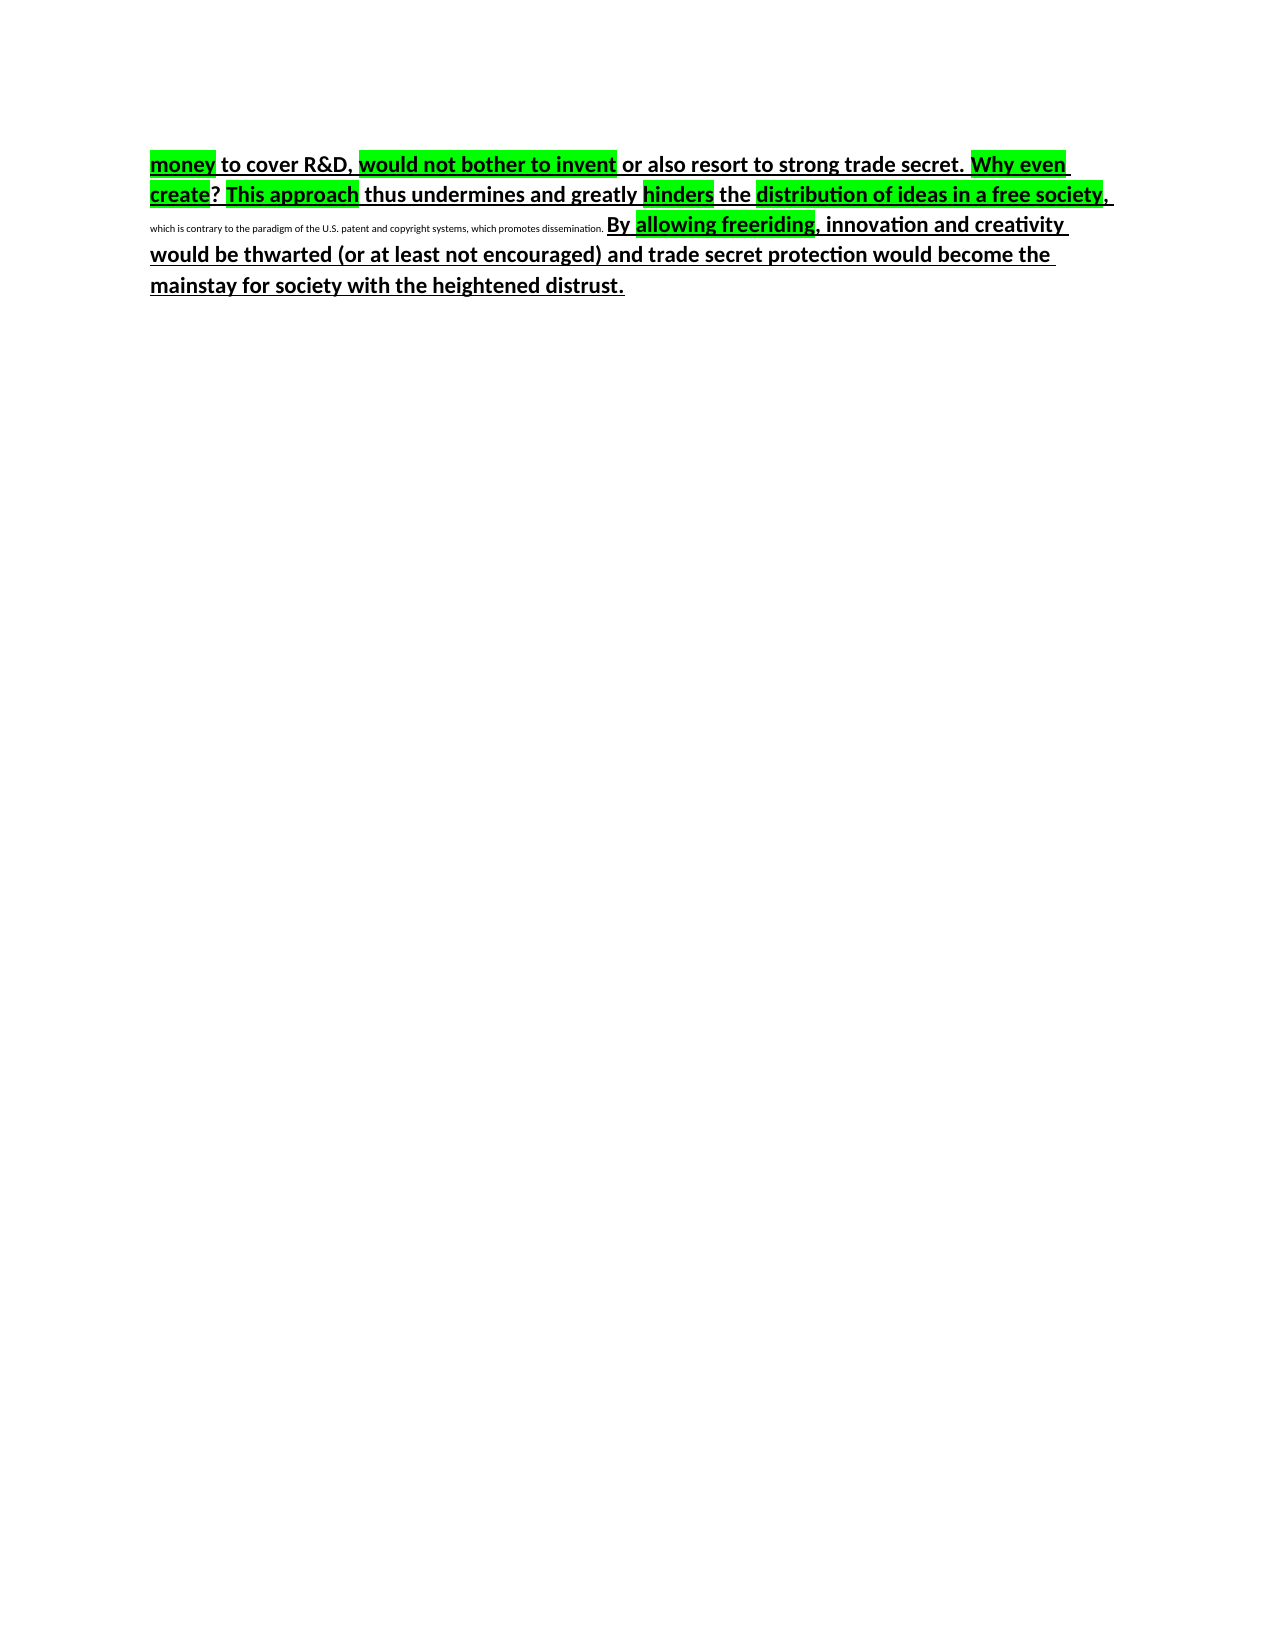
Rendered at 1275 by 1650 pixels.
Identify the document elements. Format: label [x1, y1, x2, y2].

text [150, 150, 1125, 299]
